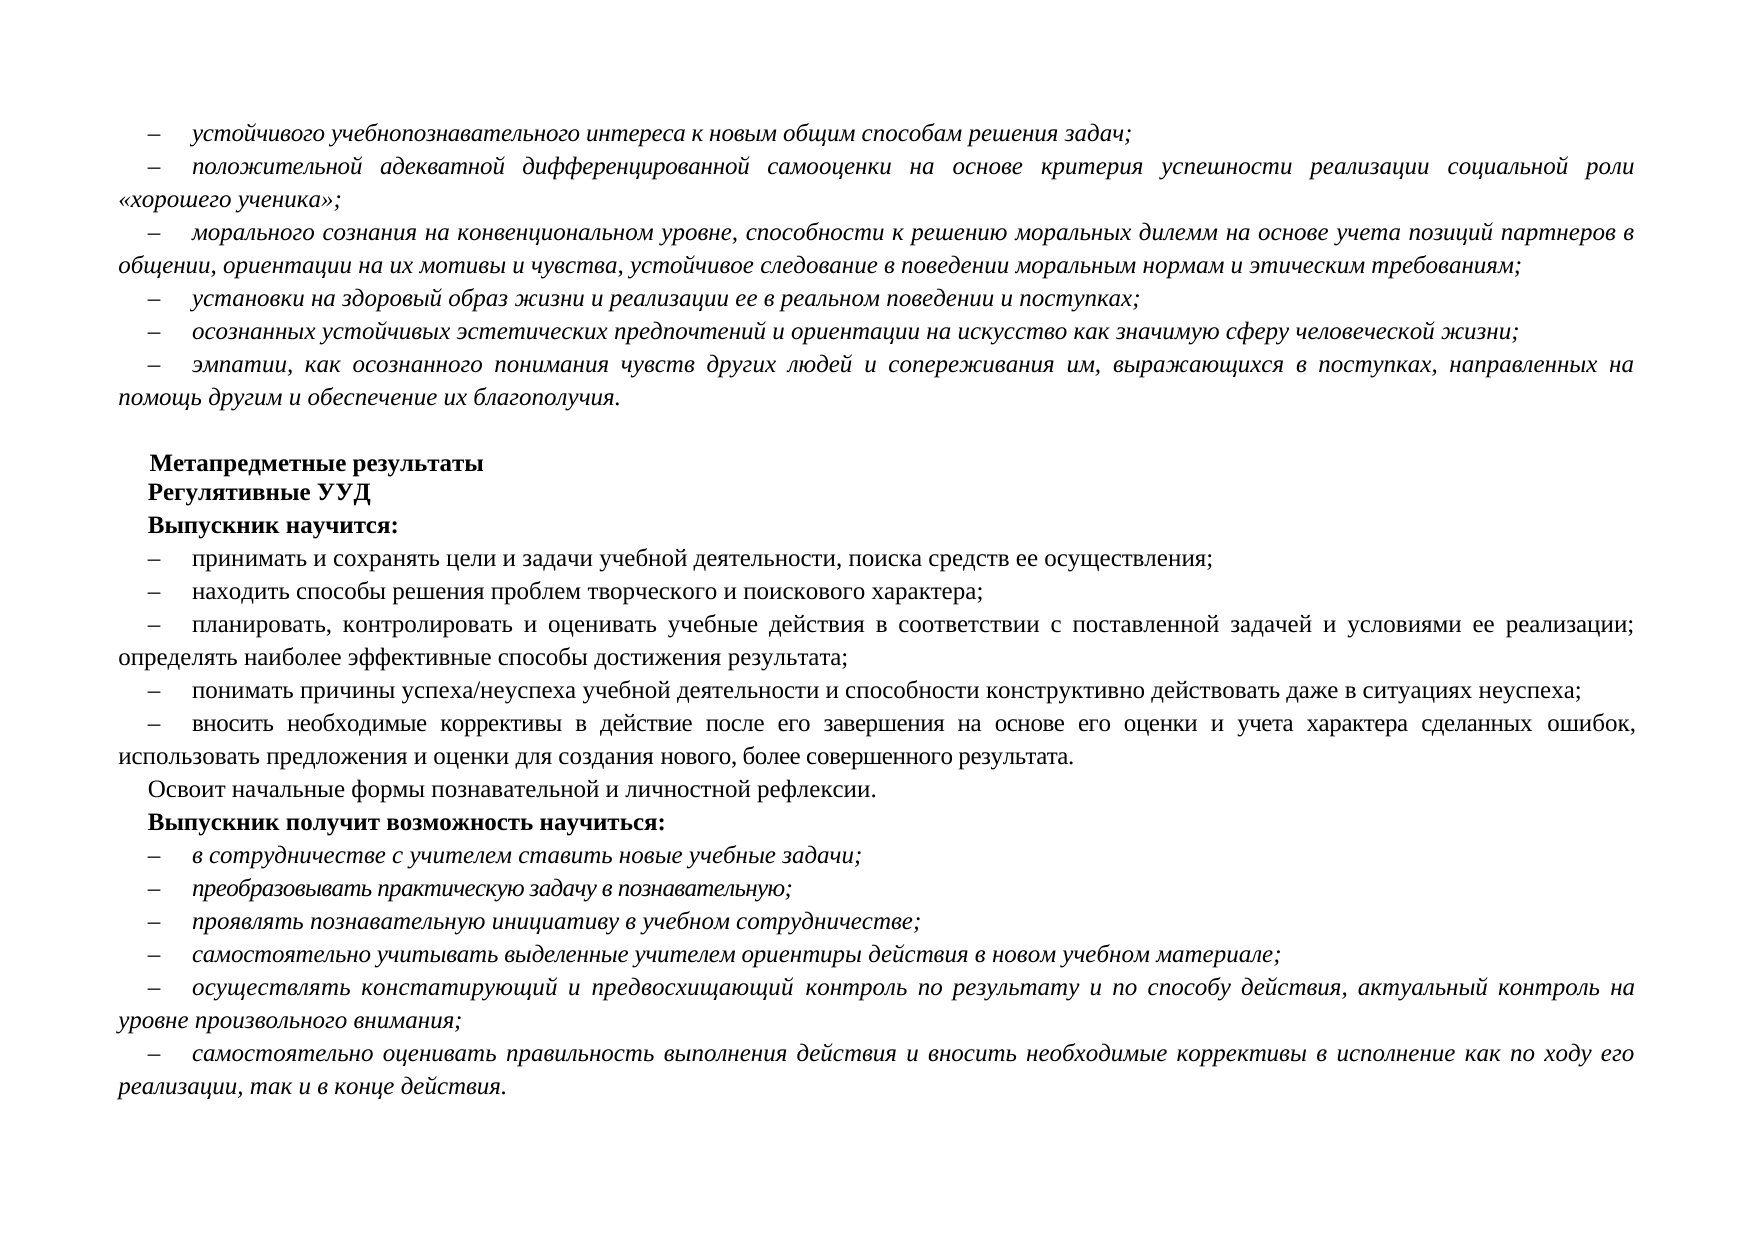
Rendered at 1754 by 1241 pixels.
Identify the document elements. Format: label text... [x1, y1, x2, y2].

text Выпускник научится: [118, 510, 1636, 539]
list морального сознания на конвенциональном уровне, способности к решению моральных дилемм на основе учета позиций партнеров в общении, ориентации на их мотивы и чувства, устойчивое следование в поведении моральным нормам и этическим требованиям; [118, 217, 1636, 279]
text Метапредметные результаты [118, 448, 1636, 477]
list самостоятельно оценивать правильность выполнения действия и вносить необходимые коррективы в исполнение как по ходу его реализации, так и в конце действия. [118, 1038, 1636, 1100]
text Освоит начальные формы познавательной и личностной рефлексии. [118, 774, 1636, 803]
list самостоятельно учитывать выделенные учителем ориентиры действия в новом учебном материале; [118, 939, 1636, 968]
list осознанных устойчивых эстетических предпочтений и ориентации на искусство как значимую сферу человеческой жизни; [118, 316, 1636, 345]
list эмпатии, как осознанного понимания чувств других людей и сопереживания им, выражающихся в поступках, направленных на помощь другим и обеспечение их благополучия. [118, 349, 1636, 411]
text Регулятивные УУД [118, 477, 1636, 506]
list проявлять познавательную инициативу в учебном сотрудничестве; [118, 906, 1636, 935]
list принимать и сохранять цели и задачи учебной деятельности, поиска средств ее осуществления; [118, 543, 1636, 572]
list планировать, контролировать и оценивать учебные действия в соответствии с поставленной задачей и условиями ее реализации; определять наиболее эффективные способы достижения результата; [118, 609, 1636, 671]
list осуществлять констатирующий и предвосхищающий контроль по результату и по способу действия, актуальный контроль на уровне произвольного внимания; [118, 972, 1636, 1034]
list в сотрудничестве с учителем ставить новые учебные задачи; [118, 840, 1636, 869]
list находить способы решения проблем творческого и поискового характера; [118, 576, 1636, 605]
list положительной адекватной дифференцированной самооценки на основе критерия успешности реализации социальной роли «хорошего ученика»; [118, 151, 1636, 213]
list устойчивого учебно­познавательного интереса к новым общим способам решения задач; [118, 118, 1636, 147]
text Выпускник получит возможность научиться: [118, 807, 1636, 836]
list понимать причины успеха/неуспеха учебной деятельности и способности конструктивно действовать даже в ситуациях неуспеха; [118, 675, 1636, 704]
list установки на здоровый образ жизни и реализации ее в реальном поведении и поступках; [118, 283, 1636, 312]
list вносить необходимые коррективы в действие после его завершения на основе его оценки и учета характера сделанных ошибок, использовать предложения и оценки для создания нового, более совершенного результата. [118, 708, 1636, 770]
list преобразовывать практическую задачу в познавательную; [118, 873, 1636, 902]
